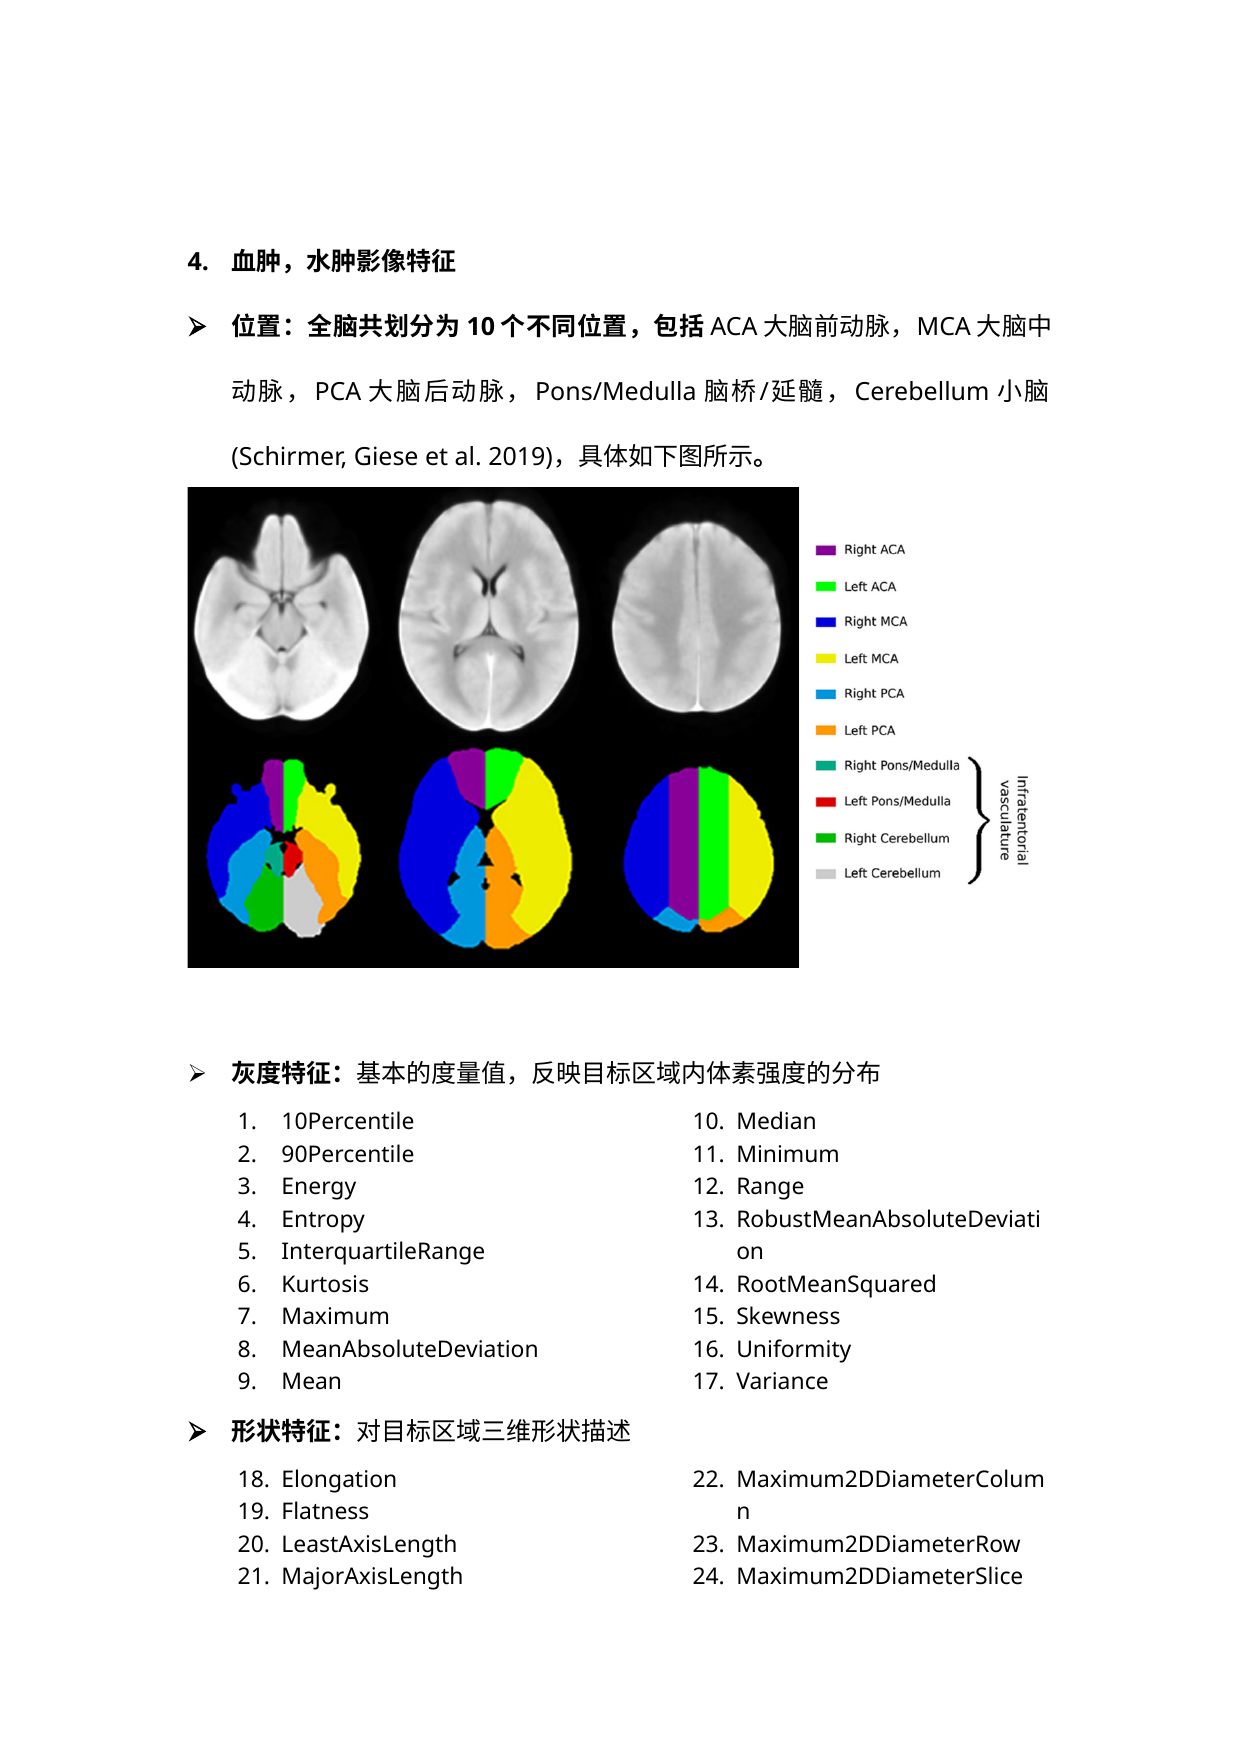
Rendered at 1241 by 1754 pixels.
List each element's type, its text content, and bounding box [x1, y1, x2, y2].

list Range [692, 1169, 1053, 1202]
list Energy [237, 1169, 598, 1202]
list Variance [692, 1364, 1053, 1397]
list MeanAbsoluteDeviation [237, 1332, 598, 1364]
list Skewness [692, 1299, 1053, 1332]
list LeastAxisLength [237, 1527, 598, 1559]
list Maximum [237, 1299, 598, 1332]
list RobustMeanAbsoluteDeviation [692, 1202, 1053, 1267]
picture [187, 487, 1066, 968]
list Kurtosis [237, 1267, 598, 1299]
list Median [692, 1104, 1053, 1137]
list MajorAxisLength [237, 1559, 598, 1592]
list Elongation [237, 1462, 598, 1494]
list Maximum2DDiameterRow [692, 1527, 1053, 1559]
list Mean [237, 1364, 598, 1397]
list Maximum2DDiameterSlice [692, 1559, 1053, 1592]
list Entropy [237, 1202, 598, 1234]
list Uniformity [692, 1332, 1053, 1364]
list 形状特征：对目标区域三维形状描述 [187, 1397, 1053, 1462]
list Flatness [237, 1494, 598, 1527]
list 90Percentile [237, 1137, 598, 1169]
list Minimum [692, 1137, 1053, 1169]
list InterquartileRange [237, 1234, 598, 1267]
list Maximum2DDiameterColumn [692, 1462, 1053, 1527]
list 灰度特征：基本的度量值，反映目标区域内体素强度的分布 [187, 1039, 1053, 1104]
list 血肿，水肿影像特征 [187, 227, 1053, 292]
list 位置：全脑共划分为10个不同位置，包括ACA大脑前动脉，MCA大脑中动脉，PCA大脑后动脉，Pons/Medulla脑桥/延髓，Cerebellum小脑(Schirmer, Giese et al. 2019)，具体如下图所示。 [187, 292, 1053, 487]
list 10Percentile [237, 1104, 598, 1137]
list RootMeanSquared [692, 1267, 1053, 1299]
